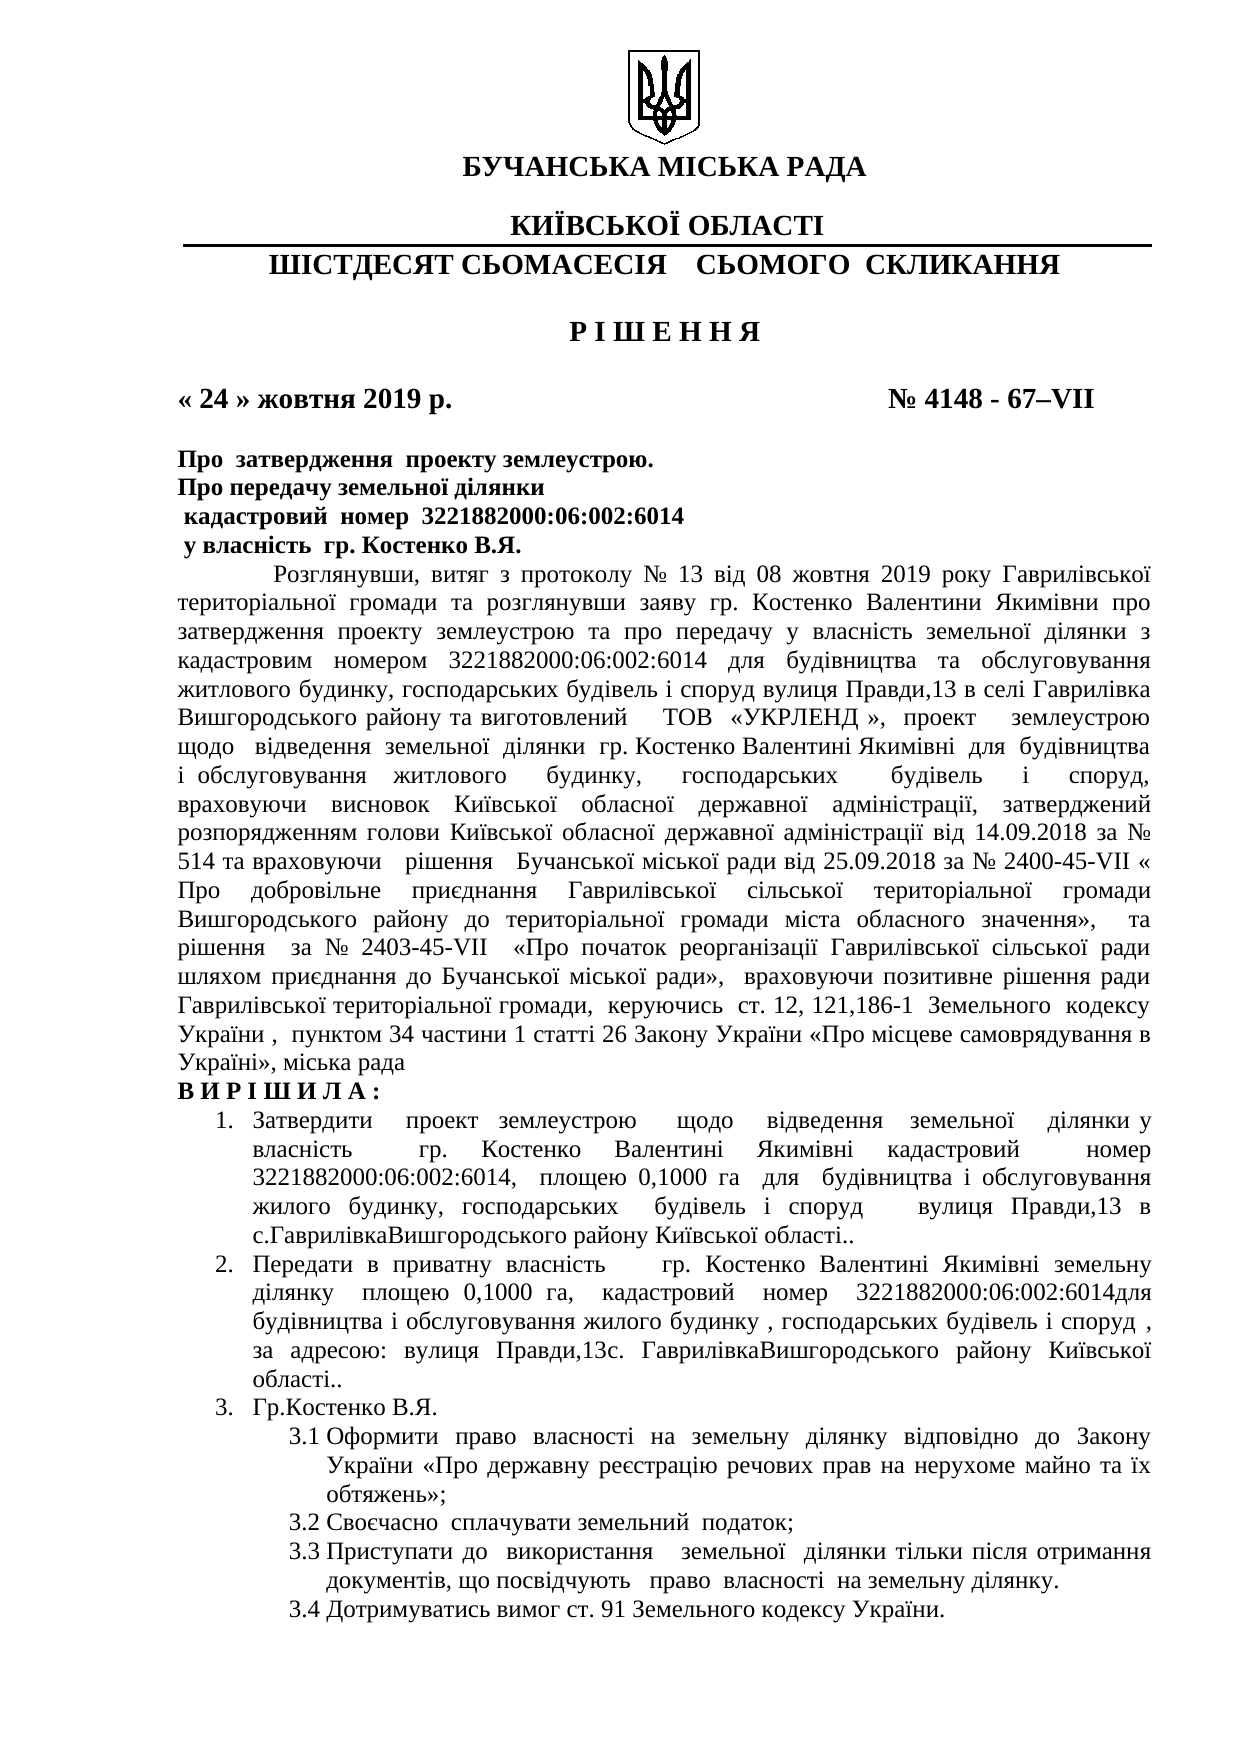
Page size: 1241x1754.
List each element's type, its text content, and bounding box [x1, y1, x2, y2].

text ШІСТДЕСЯТ СЬОМАСЕСІЯ СЬОМОГО СКЛИКАННЯ [177, 247, 1152, 281]
text Про затвердження проекту землеустрою. [177, 444, 1152, 472]
text Р І Ш Е Н Н Я [177, 314, 1152, 348]
list Передати в приватну власність гр. Костенко Валентині Якимівні земельну ділянку площею 0,1000 га, кадастровий номер 3221882000:06:002:6014для будівництва і обслуговування жилого будинку , господарських будівель і споруд , за адресою: вулиця Правди,13с. ГаврилівкаВишгородського району Київської області.. [215, 1249, 1152, 1392]
list Приступати до використання земельної ділянки тільки після отримання документів, що посвідчують право власності на земельну ділянку. [288, 1536, 1152, 1594]
text Про передачу земельної ділянки [177, 472, 1152, 501]
text « 24 » жовтня 2019 р. № 4148 - 67–VІІ [177, 381, 1152, 415]
text БУЧАНСЬКА МІСЬКА РАДА [177, 149, 1152, 183]
list Своєчасно сплачувати земельний податок; [288, 1507, 1152, 1536]
text кадастровий номер 3221882000:06:002:6014 [177, 501, 1152, 530]
text у власність гр. Костенко В.Я. [177, 530, 1152, 559]
list Оформити право власності на земельну ділянку відповідно до Закону України «Про державну реєстрацію речових прав на нерухоме майно та їх обтяжень»; [288, 1421, 1152, 1507]
list Гр.Костенко В.Я. [215, 1392, 1152, 1421]
text КИЇВСЬКОЇ ОБЛАСТІ [183, 208, 1152, 244]
list Затвердити проект землеустрою щодо відведення земельної ділянки у власність гр. Костенко Валентині Якимівні кадастровий номер 3221882000:06:002:6014, площею 0,1000 га для будівництва і обслуговування жилого будинку, господарських будівель і споруд вулиця Правди,13 в с.ГаврилівкаВишгородського району Київської області.. [215, 1105, 1152, 1249]
text В И Р І Ш И Л А : [177, 1076, 1152, 1105]
list Дотримуватись вимог ст. 91 Земельного кодексу України. [288, 1594, 1152, 1622]
text Розглянувши, витяг з протоколу № 13 від 08 жовтня 2019 року Гаврилівської територіальної громади та розглянувши заяву гр. Костенко Валентини Якимівни про затвердження проекту землеустрою та про передачу у власність земельної ділянки з кадастровим номером 3221882000:06:002:6014 для будівництва та обслуговування житлового будинку, господарських будівель і споруд вулиця Правди,13 в селі Гаврилівка Вишгородського району та виготовлений ТОВ «УКРЛЕНД », проект землеустрою щодо відведення земельної ділянки гр. Костенко Валентині Якимівні для будівництва і обслуговування житлового будинку, господарських будівель і споруд, враховуючи висновок Київської обласної державної адміністрації, затверджений розпорядженням голови Київської обласної державної адміністрації від 14.09.2018 за № 514 та враховуючи рішення Бучанської міської ради від 25.09.2018 за № 2400-45-VІІ « Про добровільне приєднання Гаврилівської сільської територіальної громади Вишгородського району до територіальної громади міста обласного значення», та рішення за № 2403-45-VІІ «Про початок реорганізації Гаврилівської сільської ради шляхом приєднання до Бучанської міської ради», враховуючи позитивне рішення ради Гаврилівської територіальної громади, керуючись ст. 12, 121,186-1 Земельного кодексу України , пунктом 34 частини 1 статті 26 Закону України «Про місцеве самоврядування в Україні», міська рада [177, 559, 1152, 1076]
